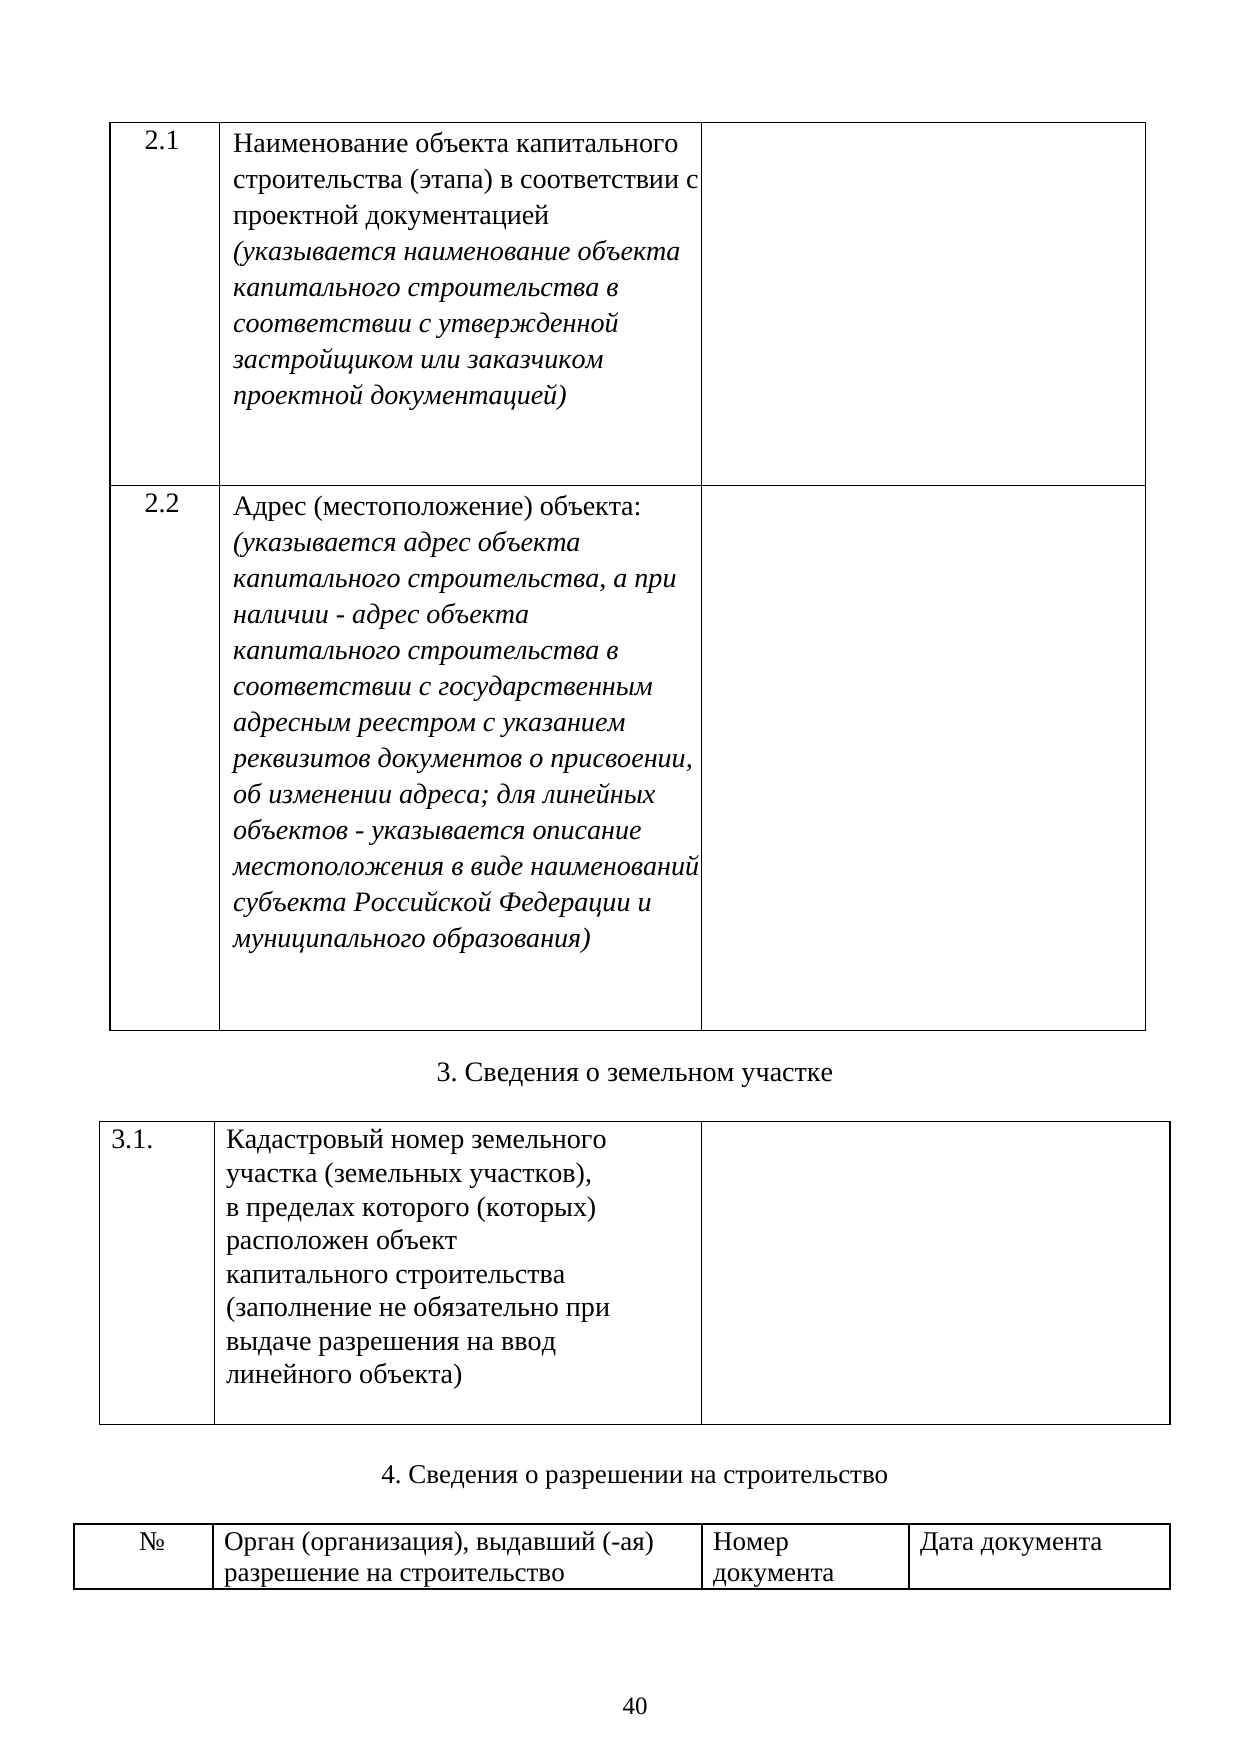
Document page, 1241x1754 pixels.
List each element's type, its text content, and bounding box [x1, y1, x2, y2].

table_header Дата документа [910, 1525, 1169, 1588]
table_cell 2.2 [111, 486, 219, 1030]
table_header 2.1 [111, 123, 219, 485]
table_header 3.1. [100, 1122, 214, 1424]
table_header Номер документа [703, 1525, 908, 1588]
table_header [702, 1122, 1169, 1424]
text 4. Сведения о разрешении на строительство [111, 1458, 1159, 1490]
table_header № [75, 1525, 212, 1588]
table_header [702, 123, 1145, 485]
table_cell [702, 486, 1145, 1030]
table_cell Адрес (местоположение) объекта: (указывается адрес объекта капитального строительства, а при наличии - адрес объекта капитального строительства в соответствии с государственным адресным реестром с указанием реквизитов документов о присвоении, об изменении адреса; для линейных объектов - указывается описание местоположения в виде наименований субъекта Российской Федерации и муниципального образования) [220, 486, 701, 1030]
table_header Наименование объекта капитального строительства (этапа) в соответствии с проектной документацией (указывается наименование объекта капитального строительства в соответствии с утвержденной застройщиком или заказчиком проектной документацией) [220, 123, 701, 485]
table_header Орган (организация), выдавший (-ая) разрешение на строительство [214, 1525, 701, 1588]
text 3. Сведения о земельном участке [111, 1059, 1159, 1087]
table_header Кадастровый номер земельного участка (земельных участков), в пределах которого (которых) расположен объект капитального строительства (заполнение не обязательно при выдаче разрешения на ввод линейного объекта) [215, 1122, 701, 1424]
